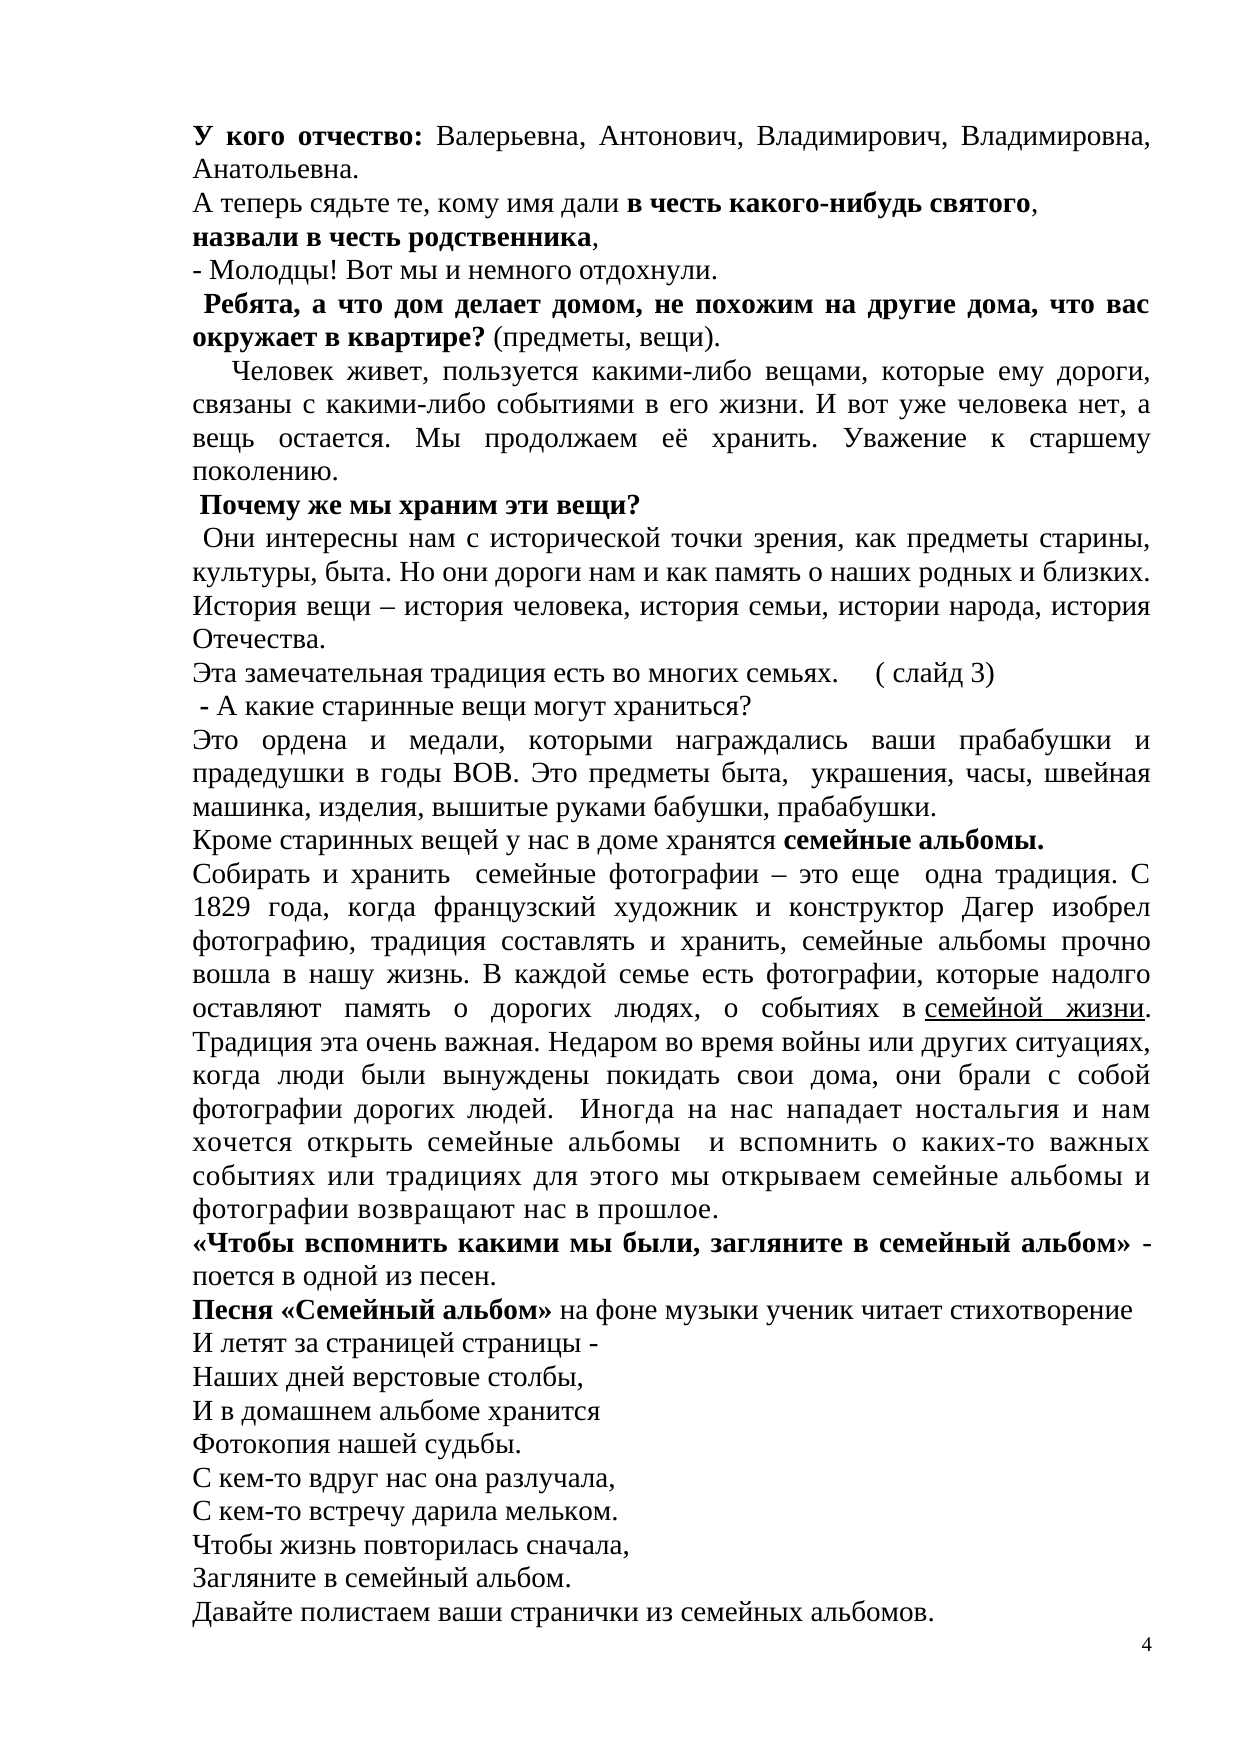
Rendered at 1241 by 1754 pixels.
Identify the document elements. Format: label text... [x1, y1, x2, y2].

text Фотокопия нашей судьбы. [192, 1426, 1152, 1460]
text Наших дней верстовые столбы, [192, 1359, 1152, 1393]
text У кого отчество: Валерьевна, Антонович, Владимирович, Владимировна, Анатольевна. [192, 118, 1152, 185]
text Песня «Семейный альбом» на фоне музыки ученик читает стихотворение [192, 1292, 1152, 1326]
text - А какие старинные вещи могут храниться? [192, 688, 1152, 722]
text С кем-то встречу дарила мельком. [192, 1493, 1152, 1527]
text Кроме старинных вещей у нас в доме хранятся семейные альбомы. [192, 822, 1152, 856]
text «Чтобы вспомнить какими мы были, загляните в семейный альбом» - поется в одной из песен. [192, 1225, 1152, 1292]
text - Молодцы! Вот мы и немного отдохнули. [192, 252, 1152, 286]
text Ребята, а что дом делает домом, не похожим на другие дома, что вас окружает в квартире? (предметы, вещи). [192, 286, 1152, 353]
text Почему же мы храним эти вещи? [192, 487, 1152, 521]
text Собирать и хранить семейные фотографии – это еще одна традиция. С 1829 года, когда французский художник и конструктор Дагер изобрел фотографию, традиция составлять и хранить, семейные альбомы прочно вошла в нашу жизнь. В каждой семье есть фотографии, которые надолго оставляют память о дорогих людях, о событиях в семейной жизни. Традиция эта очень важная. Недаром во время войны или других ситуациях, когда люди были вынуждены покидать свои дома, они брали с собой фотографии дорогих людей. Иногда на нас нападает ностальгия и нам хочется открыть семейные альбомы и вспомнить о каких-то важных событиях или традициях для этого мы открываем семейные альбомы и фотографии возвращают нас в прошлое. [192, 856, 1152, 1225]
text С кем-то вдруг нас она разлучала, [192, 1460, 1152, 1493]
text И летят за страницей страницы - [192, 1326, 1152, 1359]
text Чтобы жизнь повторилась сначала, [192, 1527, 1152, 1560]
text Это ордена и медали, которыми награждались ваши прабабушки и прадедушки в годы ВОВ. Это предметы быта, украшения, часы, швейная машинка, изделия, вышитые руками бабушки, прабабушки. [192, 722, 1152, 822]
text И в домашнем альбоме хранится [192, 1393, 1152, 1426]
text Давайте полистаем ваши странички из семейных альбомов. [192, 1594, 1152, 1627]
text назвали в честь родственника, [192, 219, 1152, 252]
text Человек живет, пользуется какими-либо вещами, которые ему дороги, связаны с какими-либо событиями в его жизни. И вот уже человека нет, а вещь остается. Мы продолжаем её хранить. Уважение к старшему поколению. [192, 353, 1152, 487]
text Эта замечательная традиция есть во многих семьях. ( слайд 3) [192, 655, 1152, 688]
text Они интересны нам с исторической точки зрения, как предметы старины, культуры, быта. Но они дороги нам и как память о наших родных и близких. История вещи – история человека, история семьи, истории народа, история Отечества. [192, 521, 1152, 655]
text Загляните в семейный альбом. [192, 1560, 1152, 1594]
text А теперь сядьте те, кому имя дали в честь какого-нибудь святого, [192, 185, 1152, 219]
